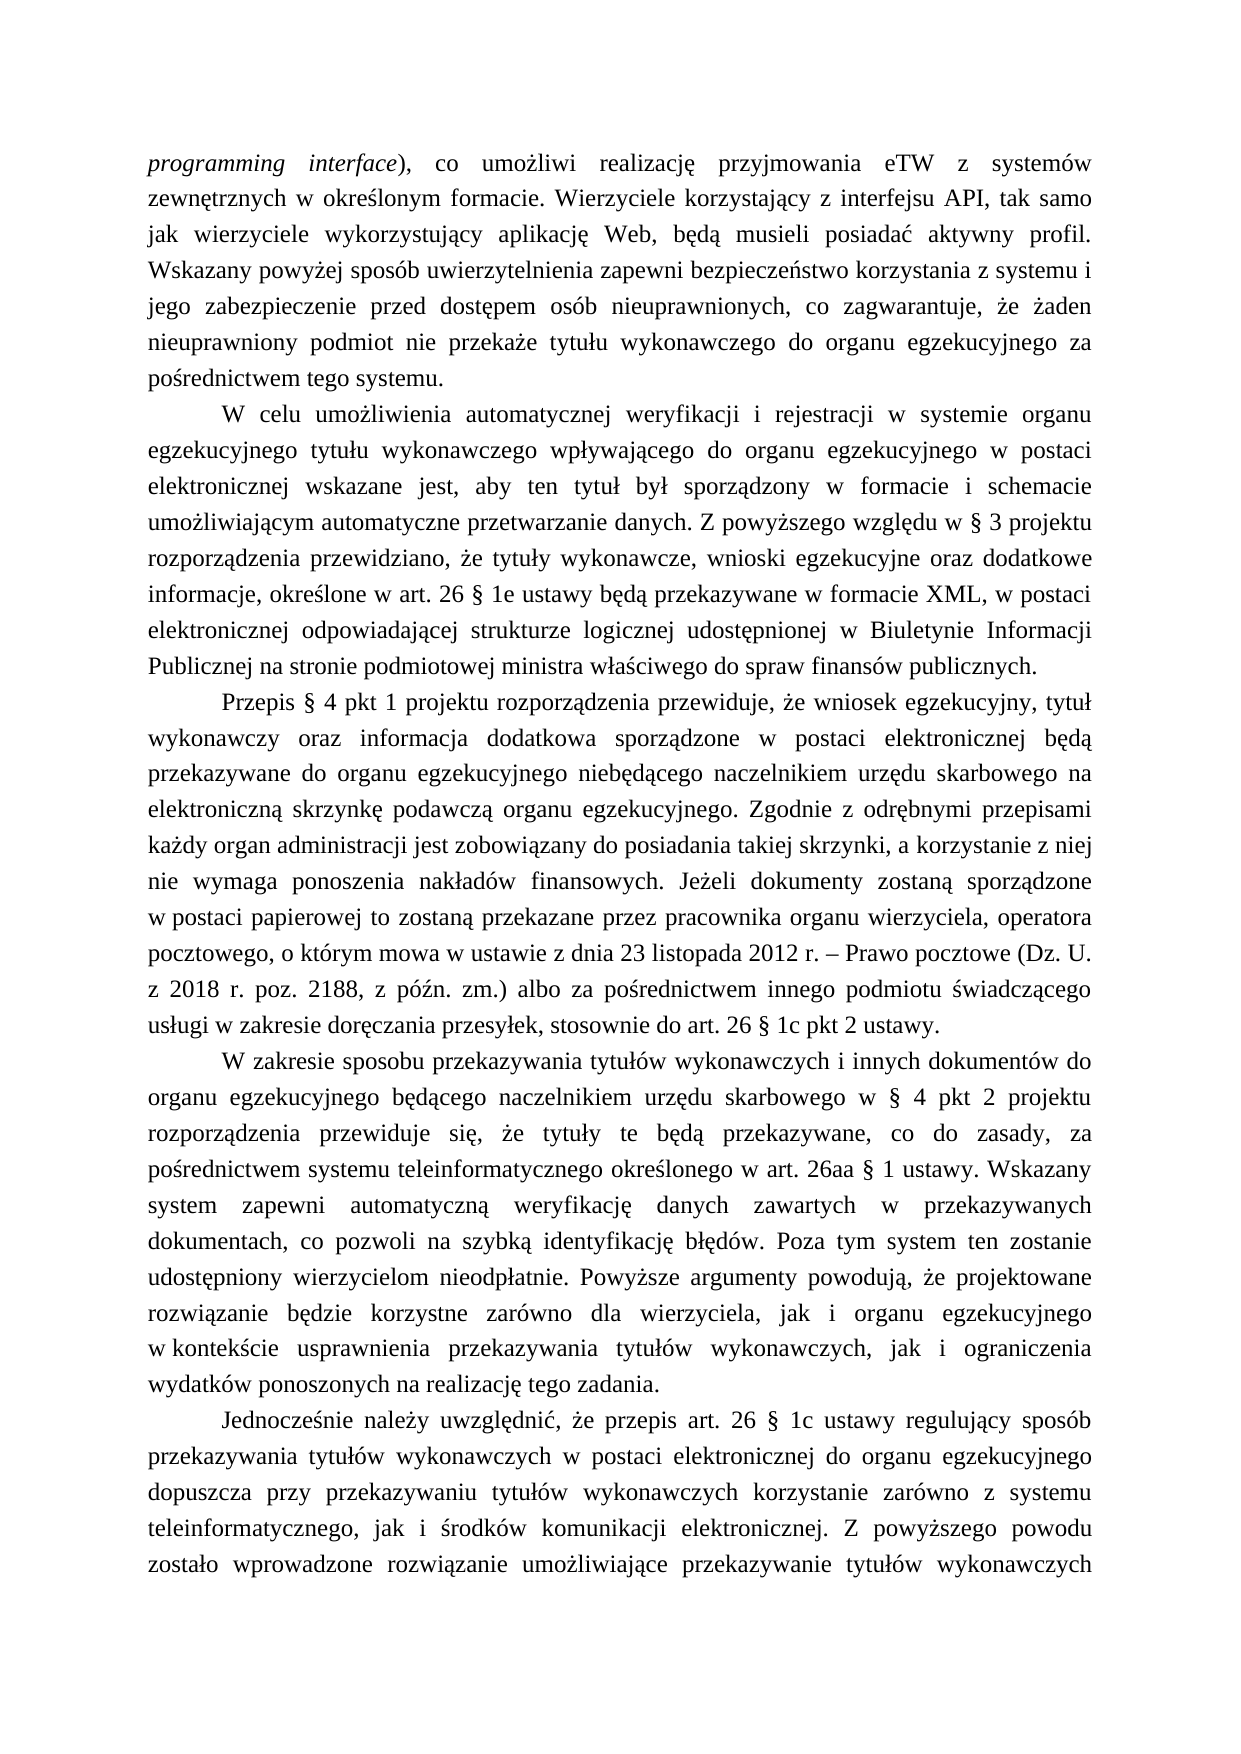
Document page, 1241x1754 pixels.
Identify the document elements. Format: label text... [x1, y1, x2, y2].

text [148, 148, 1093, 399]
text W zakresie sposobu przekazywania tytułów wykonawczych i innych dokumentów do organu egzekucyjnego będącego naczelnikiem urzędu skarbowego w § 4 pkt 2 projektu rozporządzenia przewiduje się, że tytuły te będą przekazywane, co do zasady, za pośrednictwem systemu teleinformatycznego określonego w art. 26aa § 1 ustawy. Wskazany system zapewni automatyczną weryfikację danych zawartych w przekazywanych dokumentach, co pozwoli na szybką identyfikację błędów. Poza tym system ten zostanie udostępniony wierzycielom nieodpłatnie. Powyższe argumenty powodują, że projektowane rozwiązanie będzie korzystne zarówno dla wierzyciela, jak i organu egzekucyjnego w kontekście usprawnienia przekazywania tytułów wykonawczych, jak i ograniczenia wydatków ponoszonych na realizację tego zadania. [148, 1046, 1093, 1405]
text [148, 1405, 1093, 1585]
text W celu umożliwienia automatycznej weryfikacji i rejestracji w systemie organu egzekucyjnego tytułu wykonawczego wpływającego do organu egzekucyjnego w postaci elektronicznej wskazane jest, aby ten tytuł był sporządzony w formacie i schemacie umożliwiającym automatyczne przetwarzanie danych. Z powyższego względu w § 3 projektu rozporządzenia przewidziano, że tytuły wykonawcze, wnioski egzekucyjne oraz dodatkowe informacje, określone w art. 26 § 1e ustawy będą przekazywane w formacie XML, w postaci elektronicznej odpowiadającej strukturze logicznej udostępnionej w Biuletynie Informacji Publicznej na stronie podmiotowej ministra właściwego do spraw finansów publicznych. [148, 399, 1093, 687]
text Przepis § 4 pkt 1 projektu rozporządzenia przewiduje, że wniosek egzekucyjny, tytuł wykonawczy oraz informacja dodatkowa sporządzone w postaci elektronicznej będą przekazywane do organu egzekucyjnego niebędącego naczelnikiem urzędu skarbowego na elektroniczną skrzynkę podawczą organu egzekucyjnego. Zgodnie z odrębnymi przepisami każdy organ administracji jest zobowiązany do posiadania takiej skrzynki, a korzystanie z niej nie wymaga ponoszenia nakładów finansowych. Jeżeli dokumenty zostaną sporządzone w postaci papierowej to zostaną przekazane przez pracownika organu wierzyciela, operatora pocztowego, o którym mowa w ustawie z dnia 23 listopada 2012 r. – Prawo pocztowe (Dz. U. z 2018 r. poz. 2188, z późn. zm.) albo za pośrednictwem innego podmiotu świadczącego usługi w zakresie doręczania przesyłek, stosownie do art. 26 § 1c pkt 2 ustawy. [148, 687, 1093, 1046]
